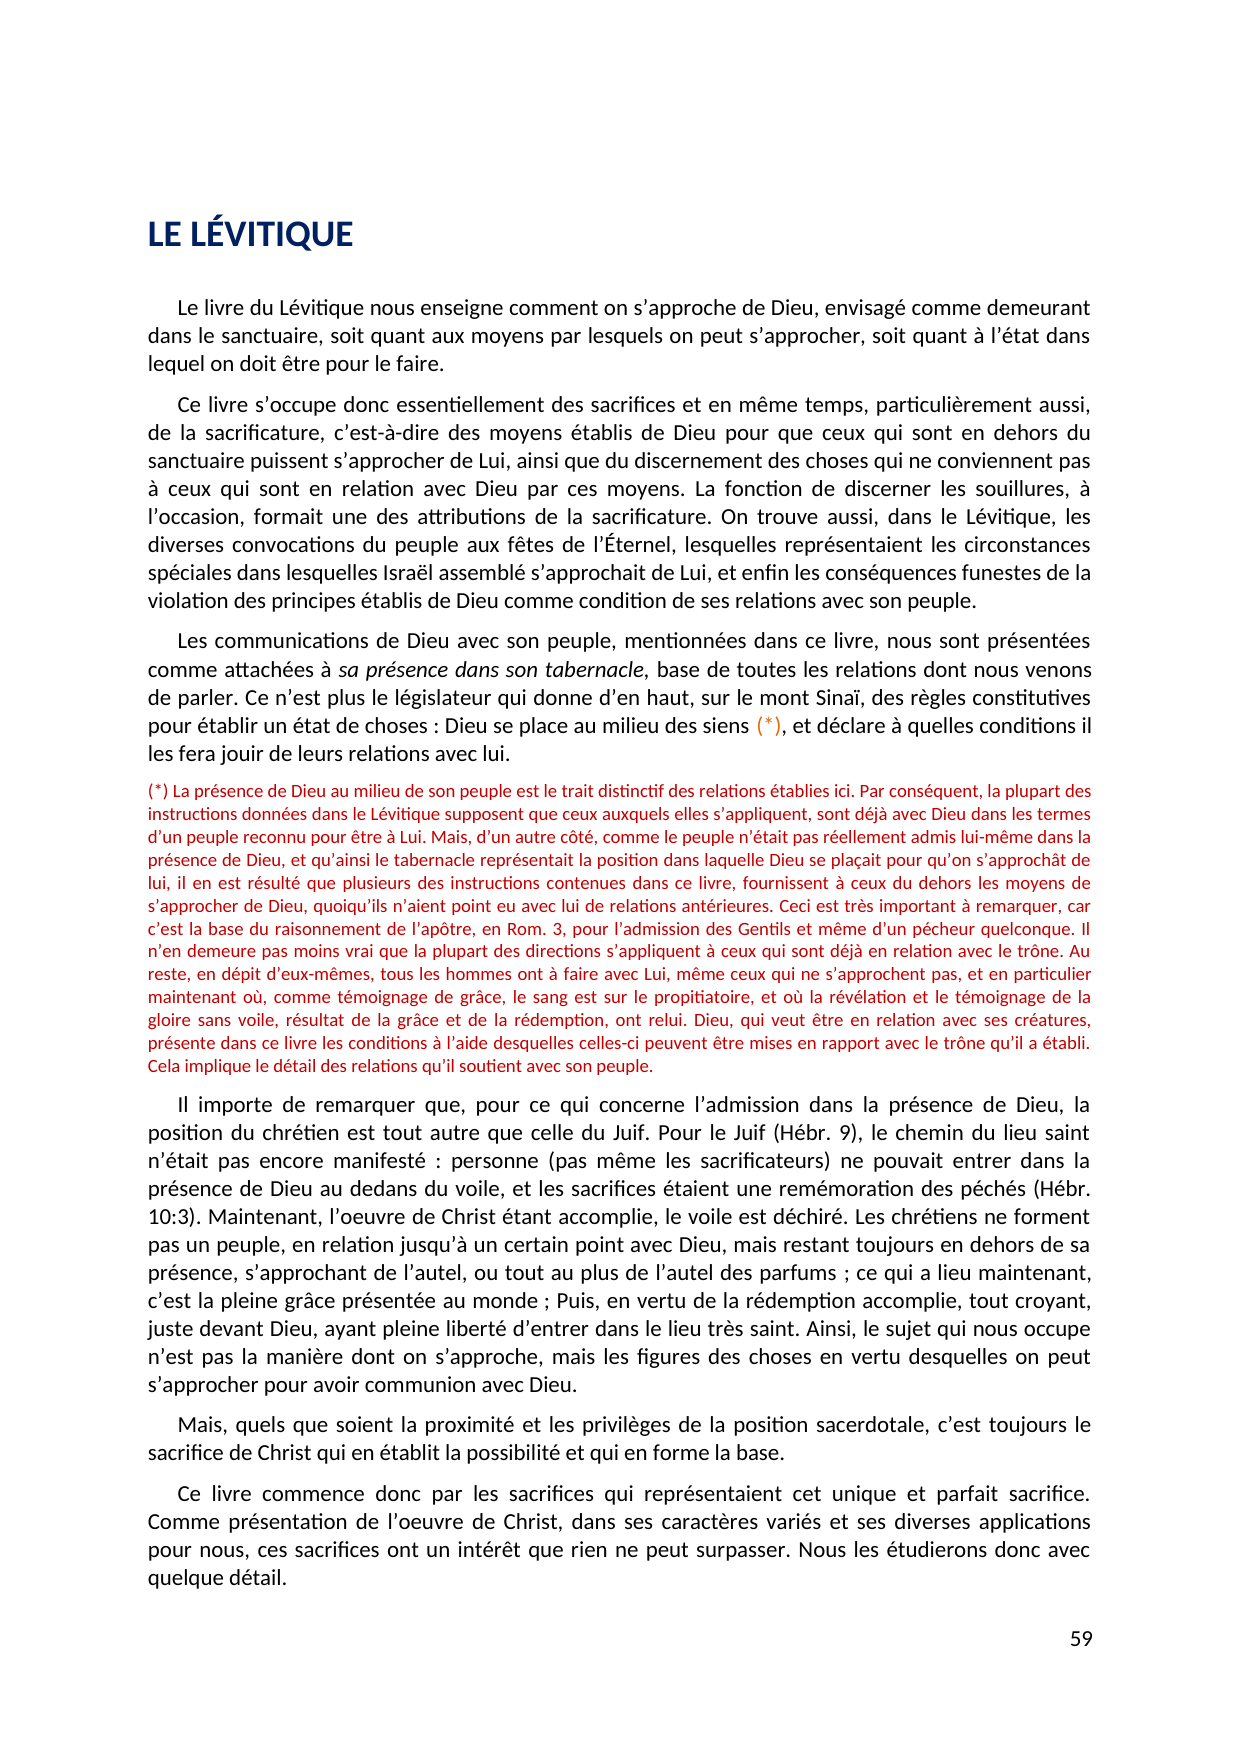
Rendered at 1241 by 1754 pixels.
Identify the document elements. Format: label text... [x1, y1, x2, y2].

text Les communications de Dieu avec son peuple, mentionnées dans ce livre, nous sont présentées comme attachées à sa présence dans son tabernacle, base de toutes les relations dont nous venons de parler. Ce n’est plus le législateur qui donne d’en haut, sur le mont Sinaï, des règles constitutives pour établir un état de choses : Dieu se place au milieu des siens (*), et déclare à quelles conditions il les fera jouir de leurs relations avec lui. [148, 627, 1093, 767]
text Le livre du Lévitique nous enseigne comment on s’approche de Dieu, envisagé comme demeurant dans le sanctuaire, soit quant aux moyens par lesquels on peut s’approcher, soit quant à l’état dans lequel on doit être pour le faire. [148, 293, 1093, 377]
text Mais, quels que soient la proximité et les privilèges de la position sacerdotale, c’est toujours le sacrifice de Christ qui en établit la possibilité et qui en forme la base. [148, 1410, 1093, 1466]
text Ce livre s’occupe donc essentiellement des sacrifices et en même temps, particulièrement aussi, de la sacrificature, c’est-à-dire des moyens établis de Dieu pour que ceux qui sont en dehors du sanctuaire puissent s’approcher de Lui, ainsi que du discernement des choses qui ne conviennent pas à ceux qui sont en relation avec Dieu par ces moyens. La fonction de discerner les souillures, à l’occasion, formait une des attributions de la sacrificature. On trouve aussi, dans le Lévitique, les diverses convocations du peuple aux fêtes de l’Éternel, lesquelles représentaient les circonstances spéciales dans lesquelles Israël assemblé s’approchait de Lui, et enfin les conséquences funestes de la violation des principes établis de Dieu comme condition de ses relations avec son peuple. [148, 390, 1093, 614]
subtitle LE LÉVITIQUE [148, 210, 1093, 256]
text Ce livre commence donc par les sacrifices qui représentaient cet unique et parfait sacrifice. Comme présentation de l’oeuvre de Christ, dans ses caractères variés et ses diverses applications pour nous, ces sacrifices ont un intérêt que rien ne peut surpasser. Nous les étudierons donc avec quelque détail. [148, 1479, 1093, 1591]
text Il importe de remarquer que, pour ce qui concerne l’admission dans la présence de Dieu, la position du chrétien est tout autre que celle du Juif. Pour le Juif (Hébr. 9), le chemin du lieu saint n’était pas encore manifesté : personne (pas même les sacrificateurs) ne pouvait entrer dans la présence de Dieu au dedans du voile, et les sacrifices étaient une remémoration des péchés (Hébr. 10:3). Maintenant, l’oeuvre de Christ étant accomplie, le voile est déchiré. Les chrétiens ne forment pas un peuple, en relation jusqu’à un certain point avec Dieu, mais restant toujours en dehors de sa présence, s’approchant de l’autel, ou tout au plus de l’autel des parfums ; ce qui a lieu maintenant, c’est la pleine grâce présentée au monde ; Puis, en vertu de la rédemption accomplie, tout croyant, juste devant Dieu, ayant pleine liberté d’entrer dans le lieu très saint. Ainsi, le sujet qui nous occupe n’est pas la manière dont on s’approche, mais les figures des choses en vertu desquelles on peut s’approcher pour avoir communion avec Dieu. [148, 1090, 1093, 1398]
text (*) La présence de Dieu au milieu de son peuple est le trait distinctif des relations établies ici. Par conséquent, la plupart des instructions données dans le Lévitique supposent que ceux auxquels elles s’appliquent, sont déjà avec Dieu dans les termes d’un peuple reconnu pour être à Lui. Mais, d’un autre côté, comme le peuple n’était pas réellement admis lui-même dans la présence de Dieu, et qu’ainsi le tabernacle représentait la position dans laquelle Dieu se plaçait pour qu’on s’approchât de lui, il en est résulté que plusieurs des instructions contenues dans ce livre, fournissent à ceux du dehors les moyens de s’approcher de Dieu, quoiqu’ils n’aient point eu avec lui de relations antérieures. Ceci est très important à remarquer, car c’est la base du raisonnement de l’apôtre, en Rom. 3, pour l’admission des Gentils et même d’un pécheur quelconque. Il n’en demeure pas moins vrai que la plupart des directions s’appliquent à ceux qui sont déjà en relation avec le trône. Au reste, en dépit d’eux-mêmes, tous les hommes ont à faire avec Lui, même ceux qui ne s’approchent pas, et en particulier maintenant où, comme témoignage de grâce, le sang est sur le propitiatoire, et où la révélation et le témoignage de la gloire sans voile, résultat de la grâce et de la rédemption, ont relui. Dieu, qui veut être en relation avec ses créatures, présente dans ce livre les conditions à l’aide desquelles celles-ci peuvent être mises en rapport avec le trône qu’il a établi. Cela implique le détail des relations qu’il soutient avec son peuple. [148, 779, 1093, 1077]
